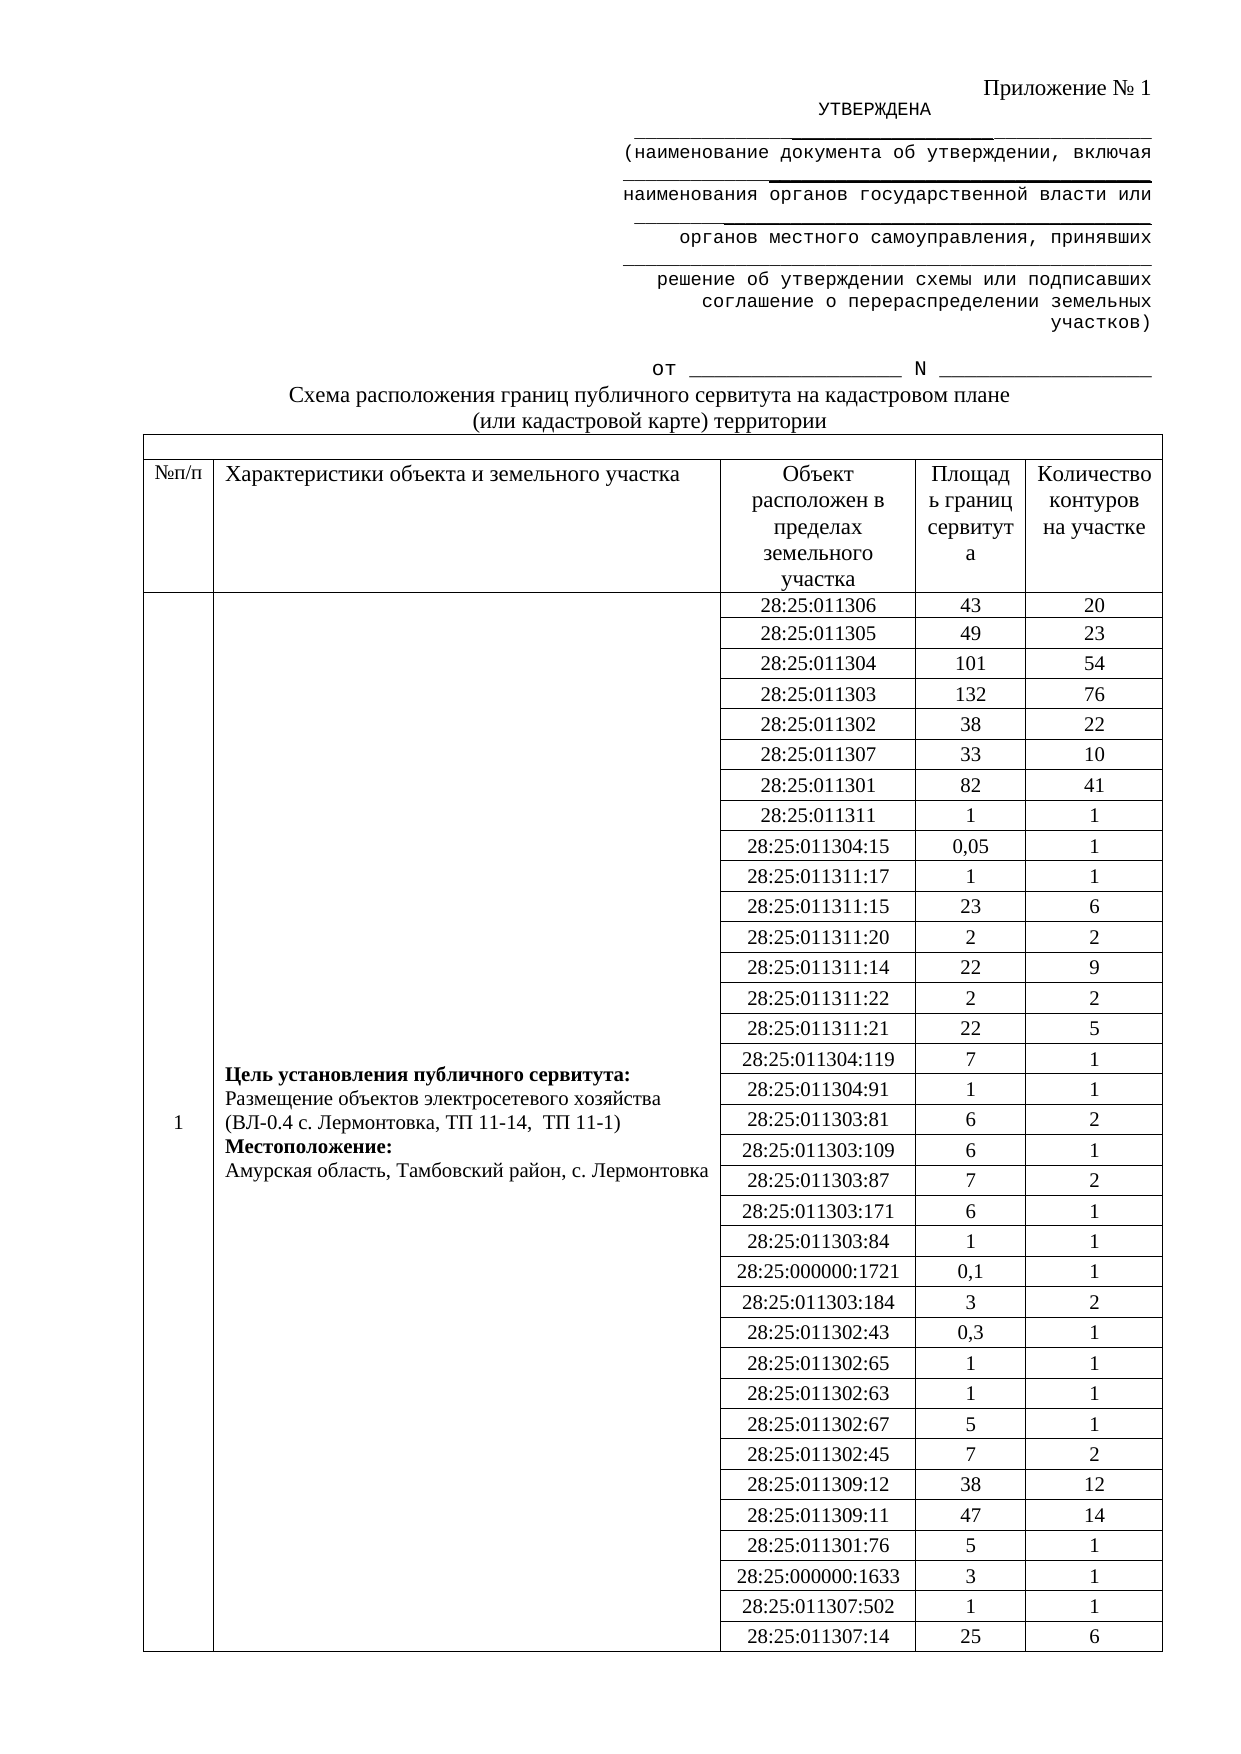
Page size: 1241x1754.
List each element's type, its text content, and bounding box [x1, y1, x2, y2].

table_cell 7 [916, 1044, 1025, 1073]
text участков) [148, 313, 1152, 334]
table_cell 1 [916, 1591, 1025, 1621]
table_cell 10 [1026, 740, 1162, 769]
table_cell 9 [1026, 953, 1162, 982]
table_cell 5 [1026, 1014, 1162, 1043]
table_cell 28:25:011311:14 [721, 953, 915, 982]
text органов местного самоуправления, принявших [148, 228, 1152, 249]
table_cell Характеристики объекта и земельного участка [214, 460, 720, 592]
text наименования органов государственной власти или [148, 185, 1152, 206]
table_cell 47 [916, 1500, 1025, 1529]
table_cell 28:25:011304:91 [721, 1074, 915, 1104]
table_cell 28:25:011305 [721, 618, 915, 647]
table_cell 28:25:011303:109 [721, 1135, 915, 1164]
table_cell 2 [1026, 1287, 1162, 1317]
table_cell 0,3 [916, 1318, 1025, 1347]
table_cell 6 [916, 1135, 1025, 1164]
table_header [144, 435, 1162, 459]
table_cell 28:25:011302:63 [721, 1379, 915, 1408]
table_cell 1 [144, 593, 213, 1651]
table_cell 82 [916, 770, 1025, 799]
table_cell 1 [1026, 1531, 1162, 1560]
table_cell 1 [1026, 1591, 1162, 1621]
table_cell 1 [1026, 861, 1162, 891]
table_cell 43 [916, 593, 1025, 617]
table_cell 1 [1026, 1044, 1162, 1073]
table_cell 6 [1026, 892, 1162, 921]
table_cell 1 [1026, 831, 1162, 860]
table_cell 6 [916, 1105, 1025, 1134]
table_cell 28:25:011311:17 [721, 861, 915, 891]
table_cell 1 [916, 1226, 1025, 1256]
table_cell 76 [1026, 679, 1162, 708]
table_cell 1 [1026, 1074, 1162, 1104]
table_cell 28:25:011302 [721, 709, 915, 739]
table_cell 6 [1026, 1622, 1162, 1651]
table_cell 23 [916, 892, 1025, 921]
table_cell 7 [916, 1439, 1025, 1469]
table_cell 132 [916, 679, 1025, 708]
table_cell 28:25:011304:15 [721, 831, 915, 860]
table_cell 1 [916, 1379, 1025, 1408]
table_cell 2 [916, 983, 1025, 1012]
table_cell 20 [1026, 593, 1162, 617]
table_cell 1 [1026, 1561, 1162, 1590]
table_cell 23 [1026, 618, 1162, 647]
table_cell 7 [916, 1166, 1025, 1195]
table_cell 28:25:011303:184 [721, 1287, 915, 1317]
table_cell 28:25:011304:119 [721, 1044, 915, 1073]
table_cell 28:25:011311:15 [721, 892, 915, 921]
table_cell 28:25:011303:87 [721, 1166, 915, 1195]
table_cell 28:25:011309:11 [721, 1500, 915, 1529]
table_cell 1 [916, 861, 1025, 891]
table_cell 28:25:011303:81 [721, 1105, 915, 1134]
table_cell 12 [1026, 1470, 1162, 1499]
table_cell 22 [916, 953, 1025, 982]
table_cell 1 [1026, 1348, 1162, 1377]
text решение об утверждении схемы или подписавших [148, 270, 1152, 291]
table_cell 2 [916, 922, 1025, 952]
table_cell 1 [916, 1074, 1025, 1104]
table_cell 28:25:011301:76 [721, 1531, 915, 1560]
table_cell №п/п [144, 460, 213, 592]
table_cell 28:25:011307:14 [721, 1622, 915, 1651]
table_cell 1 [1026, 801, 1162, 830]
table_cell 28:25:000000:1633 [721, 1561, 915, 1590]
text (наименование документа об утверждении, включая [148, 143, 1152, 164]
table_cell 28:25:011311:20 [721, 922, 915, 952]
table_cell 101 [916, 649, 1025, 678]
text Схема расположения границ публичного сервитута на кадастровом плане [148, 381, 1152, 408]
text Приложение № 1 [148, 74, 1152, 100]
table_cell 28:25:011301 [721, 770, 915, 799]
table_cell 28:25:011302:65 [721, 1348, 915, 1377]
table_cell 33 [916, 740, 1025, 769]
table_cell 38 [916, 1470, 1025, 1499]
table_cell 28:25:011302:45 [721, 1439, 915, 1469]
table_cell 28:25:011302:43 [721, 1318, 915, 1347]
table_cell 1 [1026, 1257, 1162, 1286]
table_cell 1 [1026, 1226, 1162, 1256]
table_cell 1 [1026, 1196, 1162, 1225]
table_cell 49 [916, 618, 1025, 647]
table_cell 28:25:011309:12 [721, 1470, 915, 1499]
table_cell 28:25:000000:1721 [721, 1257, 915, 1286]
text _______________________________________________ [148, 249, 1152, 270]
table_cell 28:25:011307 [721, 740, 915, 769]
table_cell 0,05 [916, 831, 1025, 860]
table_cell 28:25:011302:67 [721, 1409, 915, 1438]
table_cell 1 [916, 801, 1025, 830]
table_cell 3 [916, 1561, 1025, 1590]
table_cell 6 [916, 1196, 1025, 1225]
table_cell 1 [1026, 1135, 1162, 1164]
table_cell 25 [916, 1622, 1025, 1651]
table_cell 1 [1026, 1409, 1162, 1438]
text соглашение о перераспределении земельных [148, 291, 1152, 313]
table_cell 28:25:011303:84 [721, 1226, 915, 1256]
table_cell 54 [1026, 649, 1162, 678]
table_cell 2 [1026, 922, 1162, 952]
table_cell 2 [1026, 1439, 1162, 1469]
table_cell 28:25:011311:22 [721, 983, 915, 1012]
table_cell 0,1 [916, 1257, 1025, 1286]
text от _________________ N _________________ [148, 358, 1152, 381]
text (или кадастровой карте) территории [148, 408, 1152, 434]
text _______________________________________________ [148, 164, 1152, 185]
table_cell Количество контуров на участке [1026, 460, 1162, 592]
table_cell 28:25:011307:502 [721, 1591, 915, 1621]
table_cell 22 [1026, 709, 1162, 739]
table_cell 41 [1026, 770, 1162, 799]
table_cell 28:25:011306 [721, 593, 915, 617]
table_cell 14 [1026, 1500, 1162, 1529]
table_cell 2 [1026, 983, 1162, 1012]
text ______________________________________________ [148, 206, 1152, 228]
table_cell 1 [1026, 1379, 1162, 1408]
text ______________________________________________ [148, 121, 1152, 143]
table_cell 28:25:011311 [721, 801, 915, 830]
text УТВЕРЖДЕНА [148, 100, 1152, 121]
table_cell 2 [1026, 1105, 1162, 1134]
table_cell 5 [916, 1409, 1025, 1438]
table_cell 1 [1026, 1318, 1162, 1347]
table_cell Площадь границ сервитута [916, 460, 1025, 592]
table_cell 28:25:011311:21 [721, 1014, 915, 1043]
table_cell 38 [916, 709, 1025, 739]
table_cell Объект расположен в пределах земельного участка [721, 460, 915, 592]
table_cell 28:25:011303 [721, 679, 915, 708]
table_cell 1 [916, 1348, 1025, 1377]
table_cell 2 [1026, 1166, 1162, 1195]
table_cell 22 [916, 1014, 1025, 1043]
table_cell 28:25:011304 [721, 649, 915, 678]
table_cell 3 [916, 1287, 1025, 1317]
table_cell 5 [916, 1531, 1025, 1560]
table_cell Цель установления публичного сервитута: Размещение объектов электросетевого хозяйства (ВЛ-0.4 с. Лермонтовка, ТП 11-14, ТП 11-1) Местоположение: Амурская область, Тамбовский район, с. Лермонтовка [214, 593, 720, 1651]
table_cell 28:25:011303:171 [721, 1196, 915, 1225]
